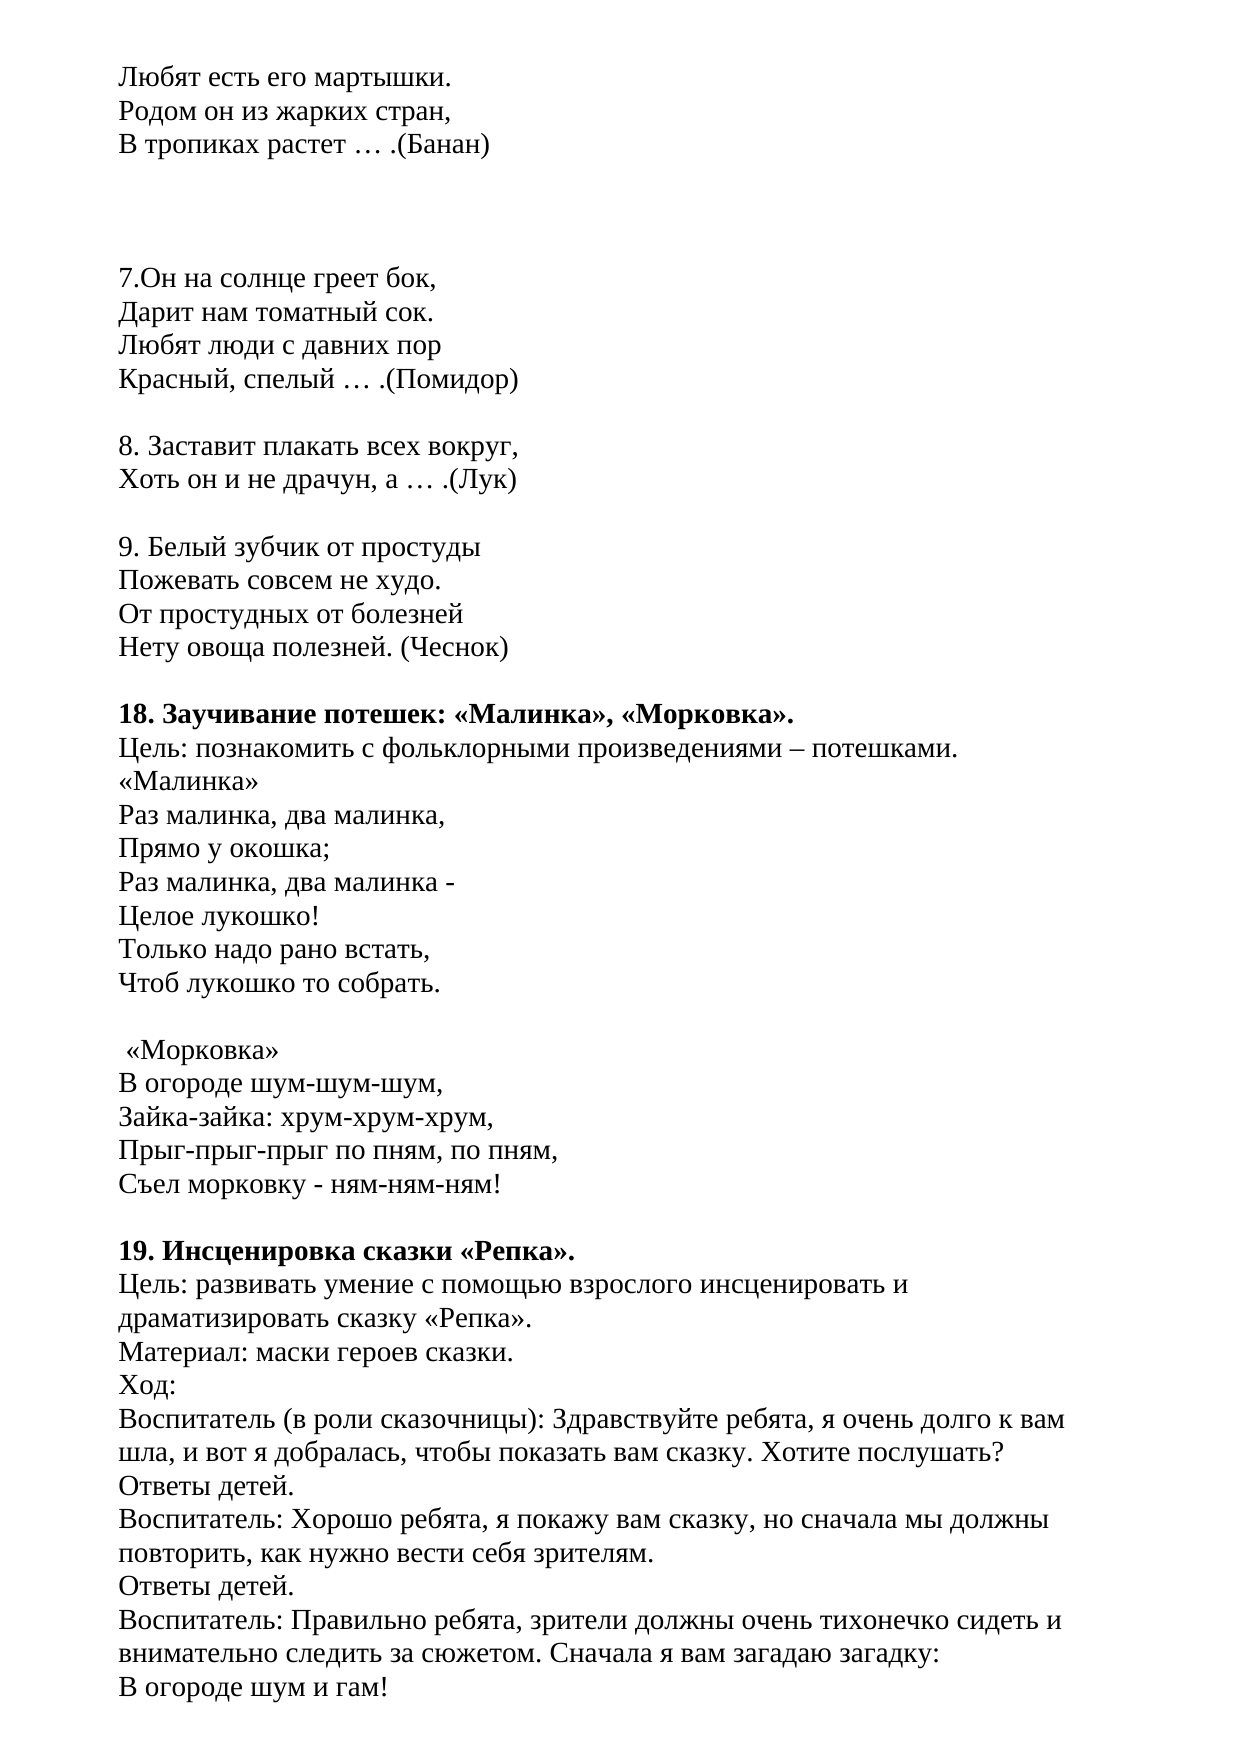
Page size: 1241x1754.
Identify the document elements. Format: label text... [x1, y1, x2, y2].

text Воспитатель (в роли сказочницы): Здравствуйте ребята, я очень долго к вам шла, и вот я добралась, чтобы показать вам сказку. Хотите послушать? [118, 1401, 1093, 1468]
text Ответы детей. [118, 1568, 1093, 1602]
text Цель: познакомить с фольклорными произведениями – потешками. [118, 730, 1093, 763]
text Съел морковку - ням-ням-ням! [118, 1166, 1093, 1199]
text Родом он из жарких стран, [118, 93, 1093, 126]
text В огороде шум-шум-шум, [118, 1065, 1093, 1099]
text Ход: [118, 1367, 1093, 1401]
text В огороде шум и гам! [118, 1669, 1093, 1703]
text «Морковка» [118, 1032, 1093, 1065]
text Любят есть его мартышки. [118, 59, 1093, 93]
text Только надо рано встать, [118, 931, 1093, 965]
text 7.Он на солнце греет бок, [118, 260, 1093, 294]
text Пожевать совсем не худо. [118, 562, 1093, 596]
text Нету овоща полезней. (Чеснок) [118, 629, 1093, 663]
text Цель: развивать умение с помощью взрослого инсценировать и драматизировать сказку «Репка». [118, 1267, 1093, 1334]
text Ответы детей. [118, 1468, 1093, 1501]
text 19. Инсценировка сказки «Репка». [118, 1233, 1093, 1267]
text От простудных от болезней [118, 596, 1093, 629]
text Прямо у окошка; [118, 831, 1093, 864]
text Чтоб лукошко то собрать. [118, 965, 1093, 998]
text 9. Белый зубчик от простуды [118, 529, 1093, 562]
text Дарит нам томатный сок. [118, 294, 1093, 327]
text 8. Заставит плакать всех вокруг, [118, 428, 1093, 462]
text Зайка-зайка: хрум-хрум-хрум, [118, 1099, 1093, 1132]
text Целое лукошко! [118, 898, 1093, 931]
text 18. Заучивание потешек: «Малинка», «Морковка». [118, 696, 1093, 730]
text Любят люди с давних пор [118, 327, 1093, 361]
text «Малинка» [118, 763, 1093, 797]
text В тропиках растет … .(Банан) [118, 126, 1093, 160]
text Прыг-прыг-прыг по пням, по пням, [118, 1132, 1093, 1166]
text Красный, спелый … .(Помидор) [118, 361, 1093, 394]
text Материал: маски героев сказки. [118, 1334, 1093, 1367]
text Раз малинка, два малинка, [118, 797, 1093, 831]
text Воспитатель: Правильно ребята, зрители должны очень тихонечко сидеть и внимательно следить за сюжетом. Сначала я вам загадаю загадку: [118, 1602, 1093, 1669]
text Раз малинка, два малинка - [118, 864, 1093, 898]
text Воспитатель: Хорошо ребята, я покажу вам сказку, но сначала мы должны повторить, как нужно вести себя зрителям. [118, 1501, 1093, 1568]
text Хоть он и не драчун, а … .(Лук) [118, 462, 1093, 495]
